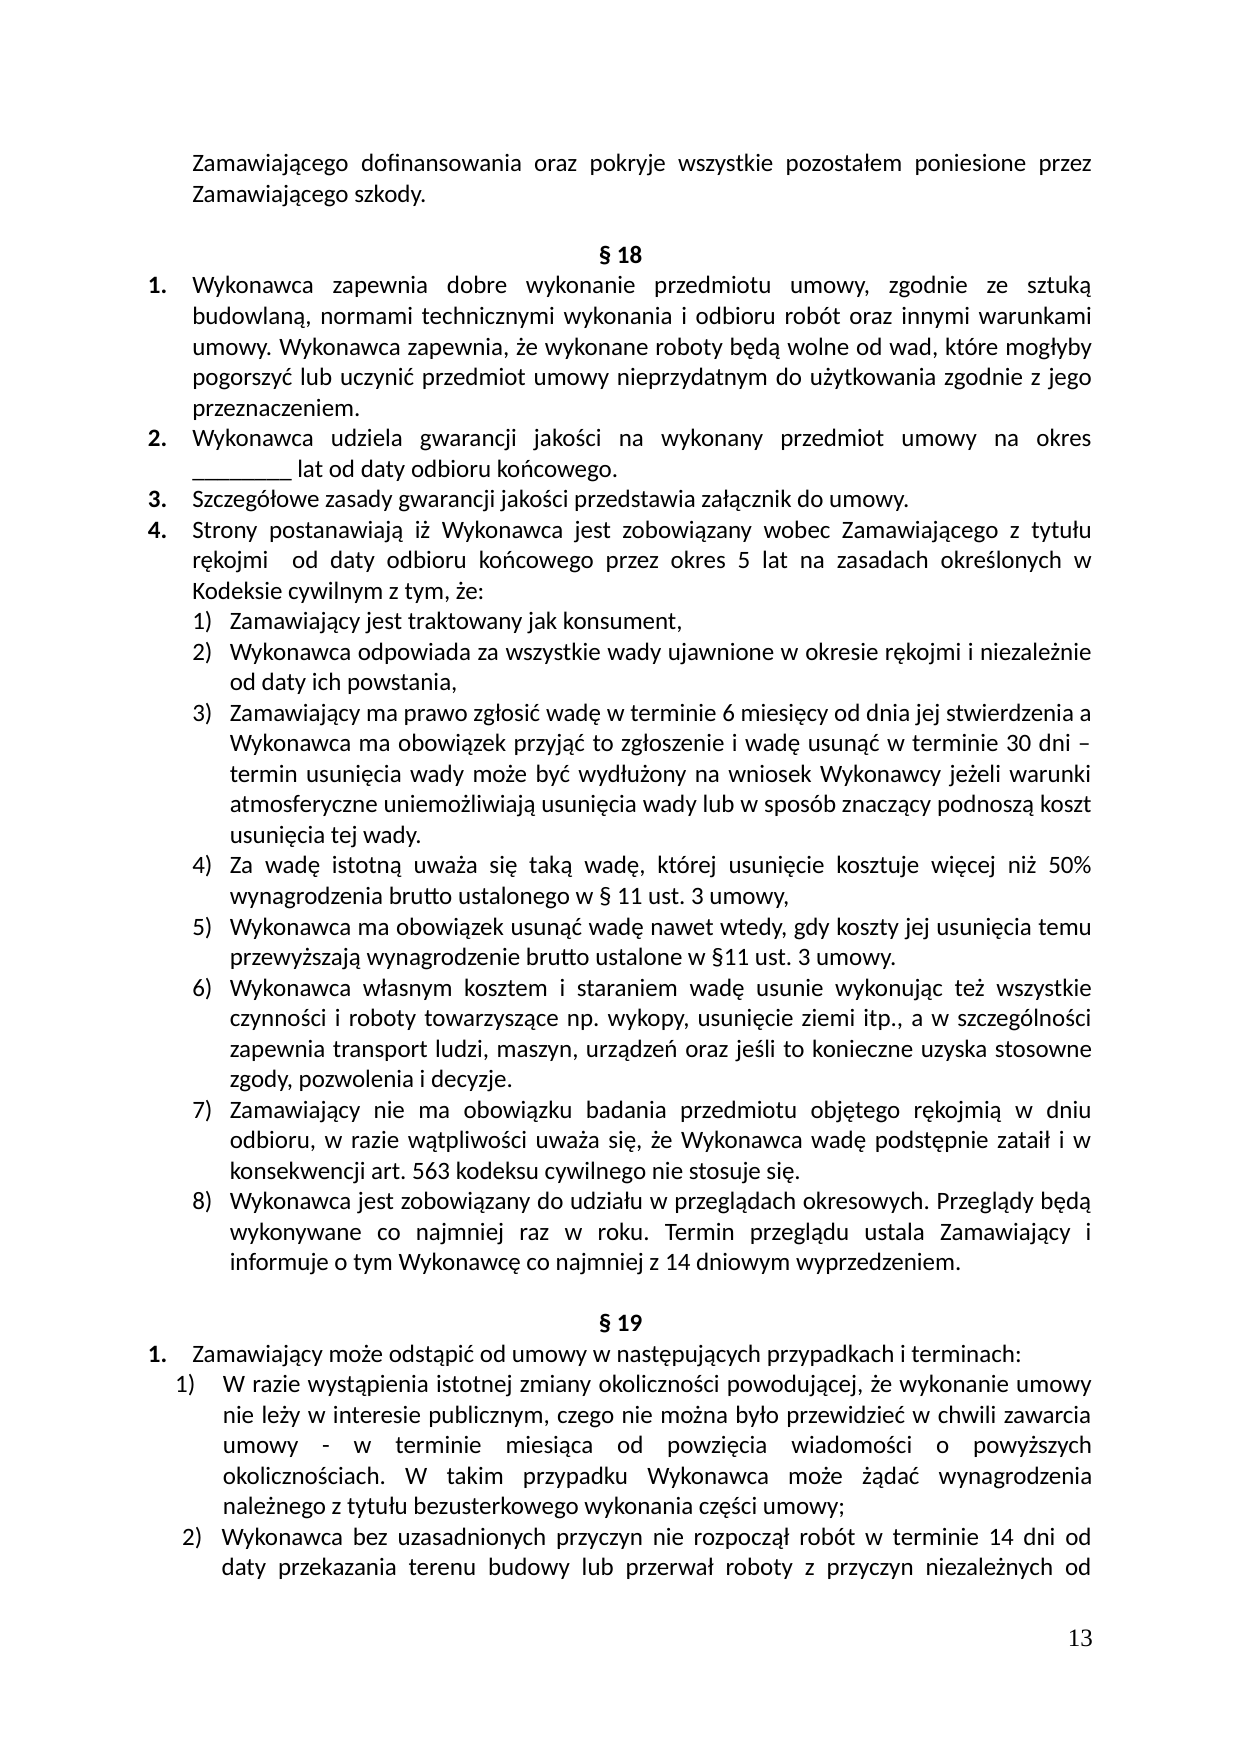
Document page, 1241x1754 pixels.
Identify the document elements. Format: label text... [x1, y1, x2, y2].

list Szczegółowe zasady gwarancji jakości przedstawia załącznik do umowy. [148, 483, 1093, 514]
text § 19 [148, 1307, 1093, 1338]
list Wykonawca ma obowiązek usunąć wadę nawet wtedy, gdy koszty jej usunięcia temu przewyższają wynagrodzenie brutto ustalone w §11 ust. 3 umowy. [192, 911, 1093, 972]
list W razie wystąpienia istotnej zmiany okoliczności powodującej, że wykonanie umowy nie leży w interesie publicznym, czego nie można było przewidzieć w chwili zawarcia umowy - w terminie miesiąca od powzięcia wiadomości o powyższych okolicznościach. W takim przypadku Wykonawca może żądać wynagrodzenia należnego z tytułu bezusterkowego wykonania części umowy; [185, 1368, 1093, 1521]
list Zamawiający nie ma obowiązku badania przedmiotu objętego rękojmią w dniu odbioru, w razie wątpliwości uważa się, że Wykonawca wadę podstępnie zataił i w konsekwencji art. 563 kodeksu cywilnego nie stosuje się. [192, 1094, 1093, 1185]
list Wykonawca zapewnia dobre wykonanie przedmiotu umowy, zgodnie ze sztuką budowlaną, normami technicznymi wykonania i odbioru robót oraz innymi warunkami umowy. Wykonawca zapewnia, że wykonane roboty będą wolne od wad, które mogłyby pogorszyć lub uczynić przedmiot umowy nieprzydatnym do użytkowania zgodnie z jego przeznaczeniem. [148, 270, 1093, 422]
list Strony postanawiają iż Wykonawca jest zobowiązany wobec Zamawiającego z tytułu rękojmi od daty odbioru końcowego przez okres 5 lat na zasadach określonych w Kodeksie cywilnym z tym, że: [148, 514, 1093, 605]
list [192, 1521, 1093, 1582]
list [148, 148, 1093, 209]
list Wykonawca odpowiada za wszystkie wady ujawnione w okresie rękojmi i niezależnie od daty ich powstania, [192, 636, 1093, 697]
list Zamawiający ma prawo zgłosić wadę w terminie 6 miesięcy od dnia jej stwierdzenia a Wykonawca ma obowiązek przyjąć to zgłoszenie i wadę usunąć w terminie 30 dni – termin usunięcia wady może być wydłużony na wniosek Wykonawcy jeżeli warunki atmosferyczne uniemożliwiają usunięcia wady lub w sposób znaczący podnoszą koszt usunięcia tej wady. [192, 697, 1093, 849]
list Wykonawca udziela gwarancji jakości na wykonany przedmiot umowy na okres ________ lat od daty odbioru końcowego. [148, 422, 1093, 483]
text § 18 [148, 239, 1093, 270]
list Za wadę istotną uważa się taką wadę, której usunięcie kosztuje więcej niż 50% wynagrodzenia brutto ustalonego w § 11 ust. 3 umowy, [192, 849, 1093, 911]
list Wykonawca własnym kosztem i staraniem wadę usunie wykonując też wszystkie czynności i roboty towarzyszące np. wykopy, usunięcie ziemi itp., a w szczególności zapewnia transport ludzi, maszyn, urządzeń oraz jeśli to konieczne uzyska stosowne zgody, pozwolenia i decyzje. [192, 972, 1093, 1094]
list Zamawiający jest traktowany jak konsument, [192, 605, 1093, 636]
list Zamawiający może odstąpić od umowy w następujących przypadkach i terminach: [148, 1338, 1093, 1368]
list Wykonawca jest zobowiązany do udziału w przeglądach okresowych. Przeglądy będą wykonywane co najmniej raz w roku. Termin przeglądu ustala Zamawiający i informuje o tym Wykonawcę co najmniej z 14 dniowym wyprzedzeniem. [192, 1185, 1093, 1277]
